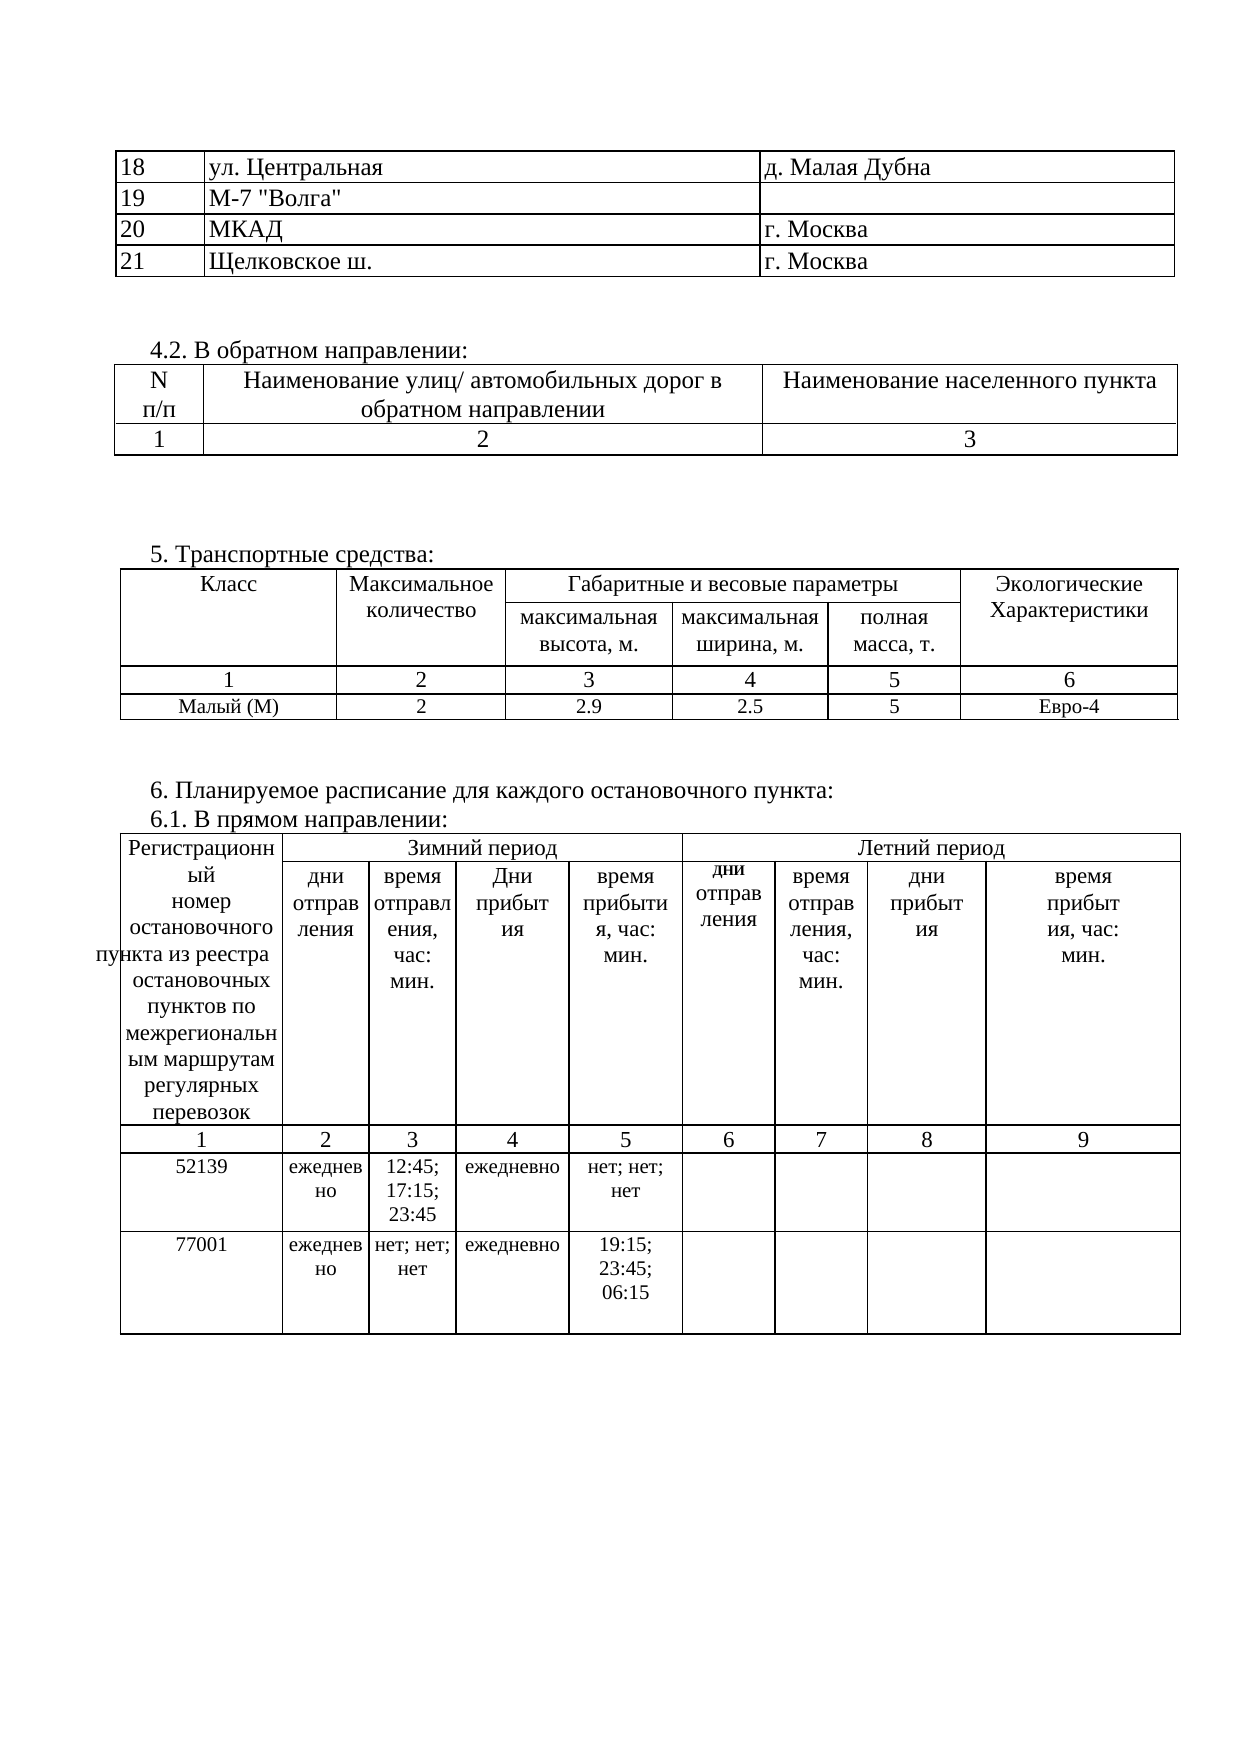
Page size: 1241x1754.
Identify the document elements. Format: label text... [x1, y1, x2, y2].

table_cell ежедневно [283, 1154, 368, 1231]
table_cell максимальная высота, м. [506, 603, 672, 665]
table_cell 12:45; 17:15; 23:45 [370, 1154, 455, 1231]
table_cell [683, 1232, 774, 1333]
table_cell Малый (М) [121, 695, 336, 718]
table_cell Евро-4 [961, 695, 1177, 718]
table_header Экологические Характеристики [961, 570, 1177, 665]
table_cell Дни прибыт ия [457, 862, 568, 1124]
table_cell дни отправ ления [283, 862, 368, 1124]
table_header Зимний период [283, 834, 682, 861]
table_header Регистрационный номер остановочного пункта из реестра остановочных пунктов по межрегиональным маршрутам регулярных перевозок [121, 834, 282, 1124]
table_cell 3 [370, 1126, 455, 1152]
table_cell [868, 1154, 985, 1231]
table_header Наименование населенного пункта [763, 365, 1177, 423]
table_header Габаритные и весовые параметры [506, 570, 960, 602]
table_cell 19:15; 23:45; 06:15 [570, 1232, 682, 1333]
table_cell [987, 1154, 1180, 1231]
table_cell время отправ ления, час: мин. [776, 862, 867, 1124]
table_cell ДНИ отправ ления [683, 862, 774, 1124]
table_cell [776, 1232, 867, 1333]
table_cell МКАД [205, 215, 759, 244]
table_cell 8 [868, 1126, 985, 1152]
text 5. Транспортные средства: [150, 539, 1090, 568]
table_cell [761, 183, 1174, 213]
table_cell дни прибыт ия [868, 862, 985, 1124]
table_cell 20 [117, 215, 204, 244]
table_cell 2.5 [673, 695, 827, 718]
table_cell время отправл ения, час: мин. [370, 862, 455, 1124]
table_cell Щелковское ш. [205, 246, 759, 276]
table_cell д. Малая Дубна [761, 152, 1174, 181]
table_cell 6 [961, 667, 1177, 693]
table_cell 3 [506, 667, 672, 693]
table_cell 1 [115, 424, 203, 454]
table_cell 18 [117, 152, 204, 181]
table_cell нет; нет; нет [370, 1232, 455, 1333]
table_cell 6 [683, 1126, 774, 1152]
table_header Класс [121, 570, 336, 665]
table_cell 7 [776, 1126, 867, 1152]
table_cell 5 [829, 695, 960, 718]
table_cell 2.9 [506, 695, 672, 718]
table_cell полная масса, т. [829, 603, 960, 665]
text 4.2. В обратном направлении: [150, 335, 1090, 364]
table_cell [683, 1154, 774, 1231]
table_cell [868, 1232, 985, 1333]
table_cell 2 [337, 667, 505, 693]
table_cell 1 [121, 667, 336, 693]
table_cell время прибыти я, час: мин. [570, 862, 682, 1124]
table_cell 4 [673, 667, 827, 693]
table_cell время прибыт ия, час: мин. [987, 862, 1180, 1124]
table_cell 2 [337, 695, 505, 718]
table_cell 77001 [121, 1232, 282, 1333]
table_cell ежедневно [283, 1232, 368, 1333]
table_cell 52139 [121, 1154, 282, 1231]
table_cell 9 [987, 1126, 1180, 1152]
text 6. Планируемое расписание для каждого остановочного пункта: [150, 775, 1090, 804]
table_cell 5 [829, 667, 960, 693]
table_header Наименование улиц/ автомобильных дорог в обратном направлении [204, 365, 762, 423]
text 6.1. В прямом направлении: [150, 804, 1090, 833]
table_cell 2 [283, 1126, 368, 1152]
table_cell максимальная ширина, м. [673, 603, 827, 665]
table_header Летний период [683, 834, 1180, 861]
table_cell г. Москва [761, 215, 1174, 244]
table_cell 19 [117, 183, 204, 213]
table_cell ул. Центральная [205, 152, 759, 181]
table_cell нет; нет; нет [570, 1154, 682, 1231]
table_cell 4 [457, 1126, 568, 1152]
table_cell ежедневно [457, 1154, 568, 1231]
table_cell 1 [121, 1126, 282, 1152]
table_header N п/п [115, 365, 203, 423]
table_header Максимальное количество [337, 570, 505, 665]
table_cell [987, 1232, 1180, 1333]
table_cell М-7 "Волга" [205, 183, 759, 213]
table_cell 5 [570, 1126, 682, 1152]
table_cell 21 [117, 246, 204, 276]
table_cell г. Москва [761, 246, 1174, 276]
table_cell 2 [204, 424, 762, 454]
table_cell [776, 1154, 867, 1231]
table_cell ежедневно [457, 1232, 568, 1333]
table_cell 3 [763, 423, 1177, 454]
